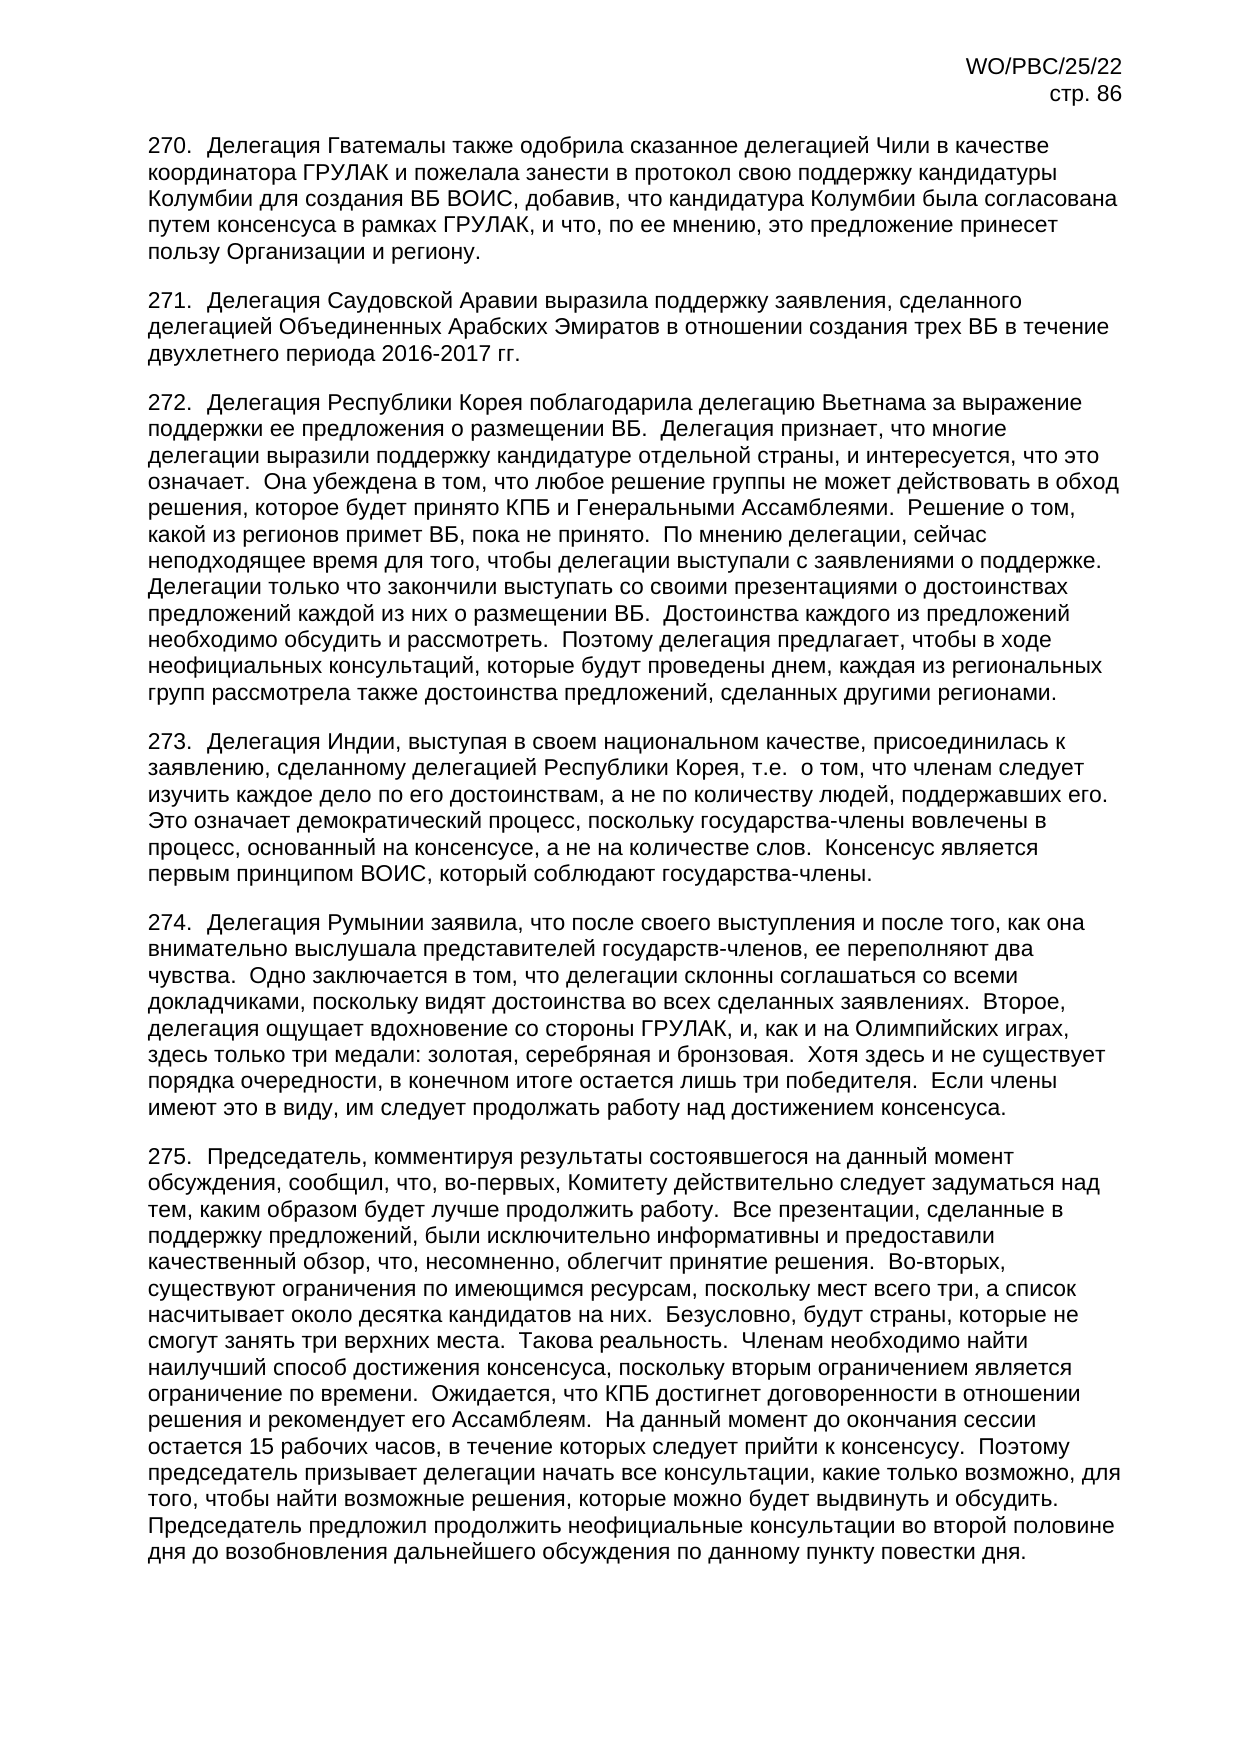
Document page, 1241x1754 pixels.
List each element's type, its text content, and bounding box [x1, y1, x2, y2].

text Делегация Саудовской Аравии выразила поддержку заявления, сделанного делегацией Объединенных Арабских Эмиратов в отношении создания трех ВБ в течение двухлетнего периода 2016-2017 гг. [148, 287, 1122, 366]
text Делегация Румынии заявила, что после своего выступления и после того, как она внимательно выслушала представителей государств-членов, ее переполняют два чувства. Одно заключается в том, что делегации склонны соглашаться со всеми докладчиками, поскольку видят достоинства во всех сделанных заявлениях. Второе, делегация ощущает вдохновение со стороны ГРУЛАК, и, как и на Олимпийских играх, здесь только три медали: золотая, серебряная и бронзовая. Хотя здесь и не существует порядка очередности, в конечном итоге остается лишь три победителя. Если члены имеют это в виду, им следует продолжать работу над достижением консенсуса. [148, 909, 1122, 1120]
text Делегация Гватемалы также одобрила сказанное делегацией Чили в качестве координатора ГРУЛАК и пожелала занести в протокол свою поддержку кандидатуры Колумбии для создания ВБ ВОИС, добавив, что кандидатура Колумбии была согласована путем консенсуса в рамках ГРУЛАК, и что, по ее мнению, это предложение принесет пользу Организации и региону. [148, 132, 1122, 264]
text Председатель, комментируя результаты состоявшегося на данный момент обсуждения, сообщил, что, во-первых, Комитету действительно следует задуматься над тем, каким образом будет лучше продолжить работу. Все презентации, сделанные в поддержку предложений, были исключительно информативны и предоставили качественный обзор, что, несомненно, облегчит принятие решения. Во-вторых, существуют ограничения по имеющимся ресурсам, поскольку мест всего три, а список насчитывает около десятка кандидатов на них. Безусловно, будут страны, которые не смогут занять три верхних места. Такова реальность. Членам необходимо найти наилучший способ достижения консенсуса, поскольку вторым ограничением является ограничение по времени. Ожидается, что КПБ достигнет договоренности в отношении решения и рекомендует его Ассамблеям. На данный момент до окончания сессии остается 15 рабочих часов, в течение которых следует прийти к консенсусу. Поэтому председатель призывает делегации начать все консультации, какие только возможно, для того, чтобы найти возможные решения, которые можно будет выдвинуть и обсудить. Председатель предложил продолжить неофициальные консультации во второй половине дня до возобновления дальнейшего обсуждения по данному пункту повестки дня. [148, 1143, 1122, 1564]
text Делегация Республики Корея поблагодарила делегацию Вьетнама за выражение поддержки ее предложения о размещении ВБ. Делегация признает, что многие делегации выразили поддержку кандидатуре отдельной страны, и интересуется, что это означает. Она убеждена в том, что любое решение группы не может действовать в обход решения, которое будет принято КПБ и Генеральными Ассамблеями. Решение о том, какой из регионов примет ВБ, пока не принято. По мнению делегации, сейчас неподходящее время для того, чтобы делегации выступали с заявлениями о поддержке. Делегации только что закончили выступать со своими презентациями о достоинствах предложений каждой из них о размещении ВБ. Достоинства каждого из предложений необходимо обсудить и рассмотреть. Поэтому делегация предлагает, чтобы в ходе неофициальных консультаций, которые будут проведены днем, каждая из региональных групп рассмотрела также достоинства предложений, сделанных другими регионами. [148, 389, 1122, 705]
text Делегация Индии, выступая в своем национальном качестве, присоединилась к заявлению, сделанному делегацией Республики Корея, т.е. о том, что членам следует изучить каждое дело по его достоинствам, а не по количеству людей, поддержавших его. Это означает демократический процесс, поскольку государства-члены вовлечены в процесс, основанный на консенсусе, а не на количестве слов. Консенсус является первым принципом ВОИС, который соблюдают государства-члены. [148, 728, 1122, 886]
